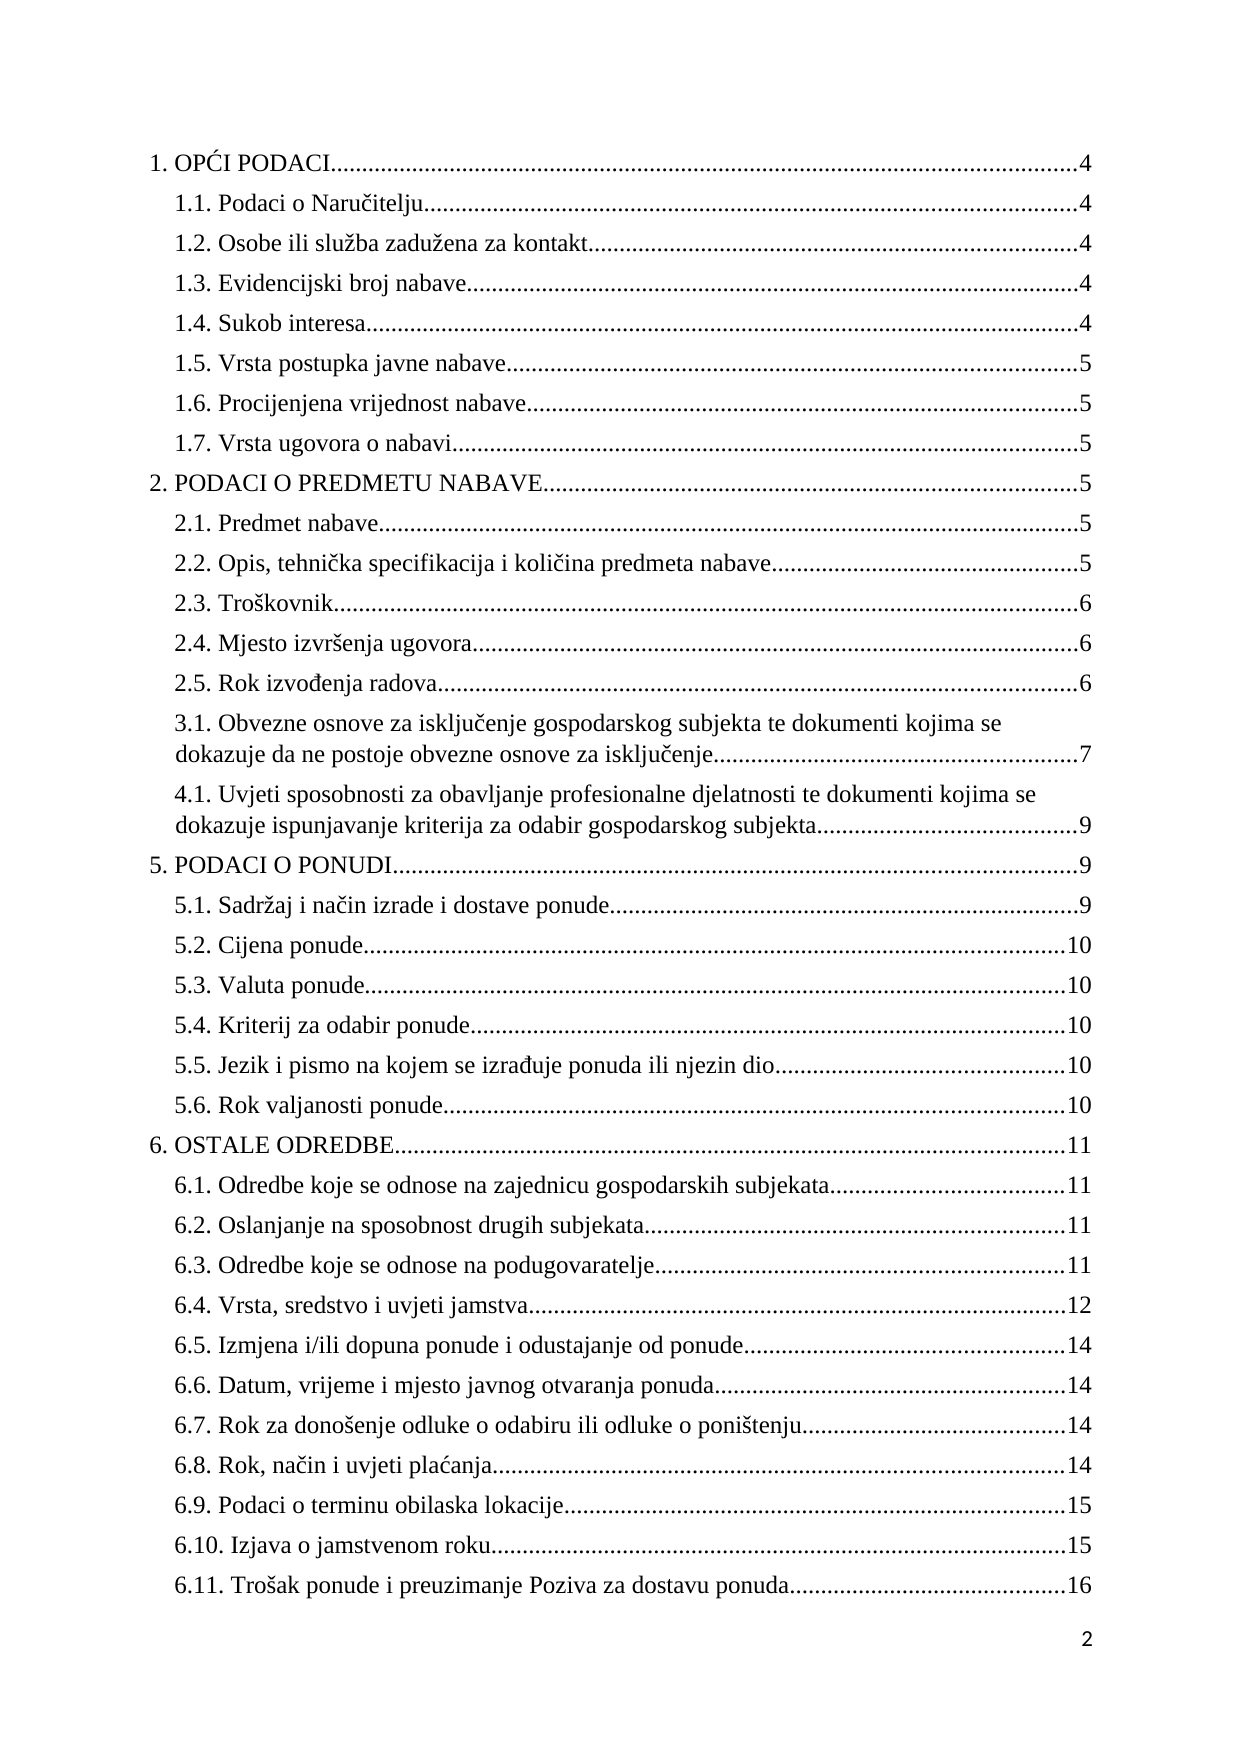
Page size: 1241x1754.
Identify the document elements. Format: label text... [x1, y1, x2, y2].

text 2. PODACI O PREDMETU NABAVE 5 [149, 468, 1090, 496]
text 1.5. Vrsta postupka javne nabave 5 [174, 348, 1090, 376]
text 6.2. Oslanjanje na sposobnost drugih subjekata 11 [174, 1210, 1090, 1238]
text 4.1. Uvjeti sposobnosti za obavljanje profesionalne djelatnosti te dokumenti kojima se dokazuje ispunjavanje kriterija za odabir gospodarskog subjekta 9 [174, 779, 1090, 838]
text 1.7. Vrsta ugovora o nabavi 5 [174, 428, 1090, 456]
text 6.11. Trošak ponude i preuzimanje Poziva za dostavu ponuda 16 [174, 1570, 1090, 1598]
text 6.9. Podaci o terminu obilaska lokacije 15 [174, 1490, 1090, 1518]
text 2.1. Predmet nabave 5 [174, 508, 1090, 536]
text 6.7. Rok za donošenje odluke o odabiru ili odluke o poništenju 14 [174, 1410, 1090, 1438]
text 2.3. Troškovnik 6 [174, 588, 1090, 616]
text 6.10. Izjava o jamstvenom roku 15 [174, 1530, 1090, 1558]
text 1. OPĆI PODACI 4 [149, 148, 1090, 176]
text 1.1. Podaci o Naručitelju 4 [174, 188, 1090, 216]
text 6.6. Datum, vrijeme i mjesto javnog otvaranja ponuda 14 [174, 1370, 1090, 1398]
text 6.5. Izmjena i/ili dopuna ponude i odustajanje od ponude 14 [174, 1330, 1090, 1358]
text 1.3. Evidencijski broj nabave 4 [174, 268, 1090, 296]
text 5.5. Jezik i pismo na kojem se izrađuje ponuda ili njezin dio 10 [174, 1050, 1090, 1078]
text 6.8. Rok, način i uvjeti plaćanja 14 [174, 1450, 1090, 1478]
text 2.2. Opis, tehnička specifikacija i količina predmeta nabave 5 [174, 548, 1090, 576]
text 6. OSTALE ODREDBE 11 [149, 1130, 1090, 1158]
text 5.4. Kriterij za odabir ponude 10 [174, 1010, 1090, 1038]
text 1.4. Sukob interesa 4 [174, 308, 1090, 336]
text 5.2. Cijena ponude 10 [174, 930, 1090, 958]
text 2.5. Rok izvođenja radova 6 [174, 668, 1090, 696]
text 1.2. Osobe ili služba zadužena za kontakt 4 [174, 228, 1090, 256]
text 3.1. Obvezne osnove za isključenje gospodarskog subjekta te dokumenti kojima se dokazuje da ne postoje obvezne osnove za isključenje 7 [174, 708, 1090, 767]
text 5. PODACI O PONUDI 9 [149, 850, 1090, 878]
text 1.6. Procijenjena vrijednost nabave 5 [174, 388, 1090, 416]
text 6.4. Vrsta, sredstvo i uvjeti jamstva 12 [174, 1290, 1090, 1318]
text 5.1. Sadržaj i način izrade i dostave ponude 9 [174, 890, 1090, 918]
text 6.3. Odredbe koje se odnose na podugovaratelje 11 [174, 1250, 1090, 1278]
text 6.1. Odredbe koje se odnose na zajednicu gospodarskih subjekata 11 [174, 1170, 1090, 1198]
text 2.4. Mjesto izvršenja ugovora 6 [174, 628, 1090, 656]
text 5.6. Rok valjanosti ponude 10 [174, 1090, 1090, 1118]
text 5.3. Valuta ponude 10 [174, 970, 1090, 998]
